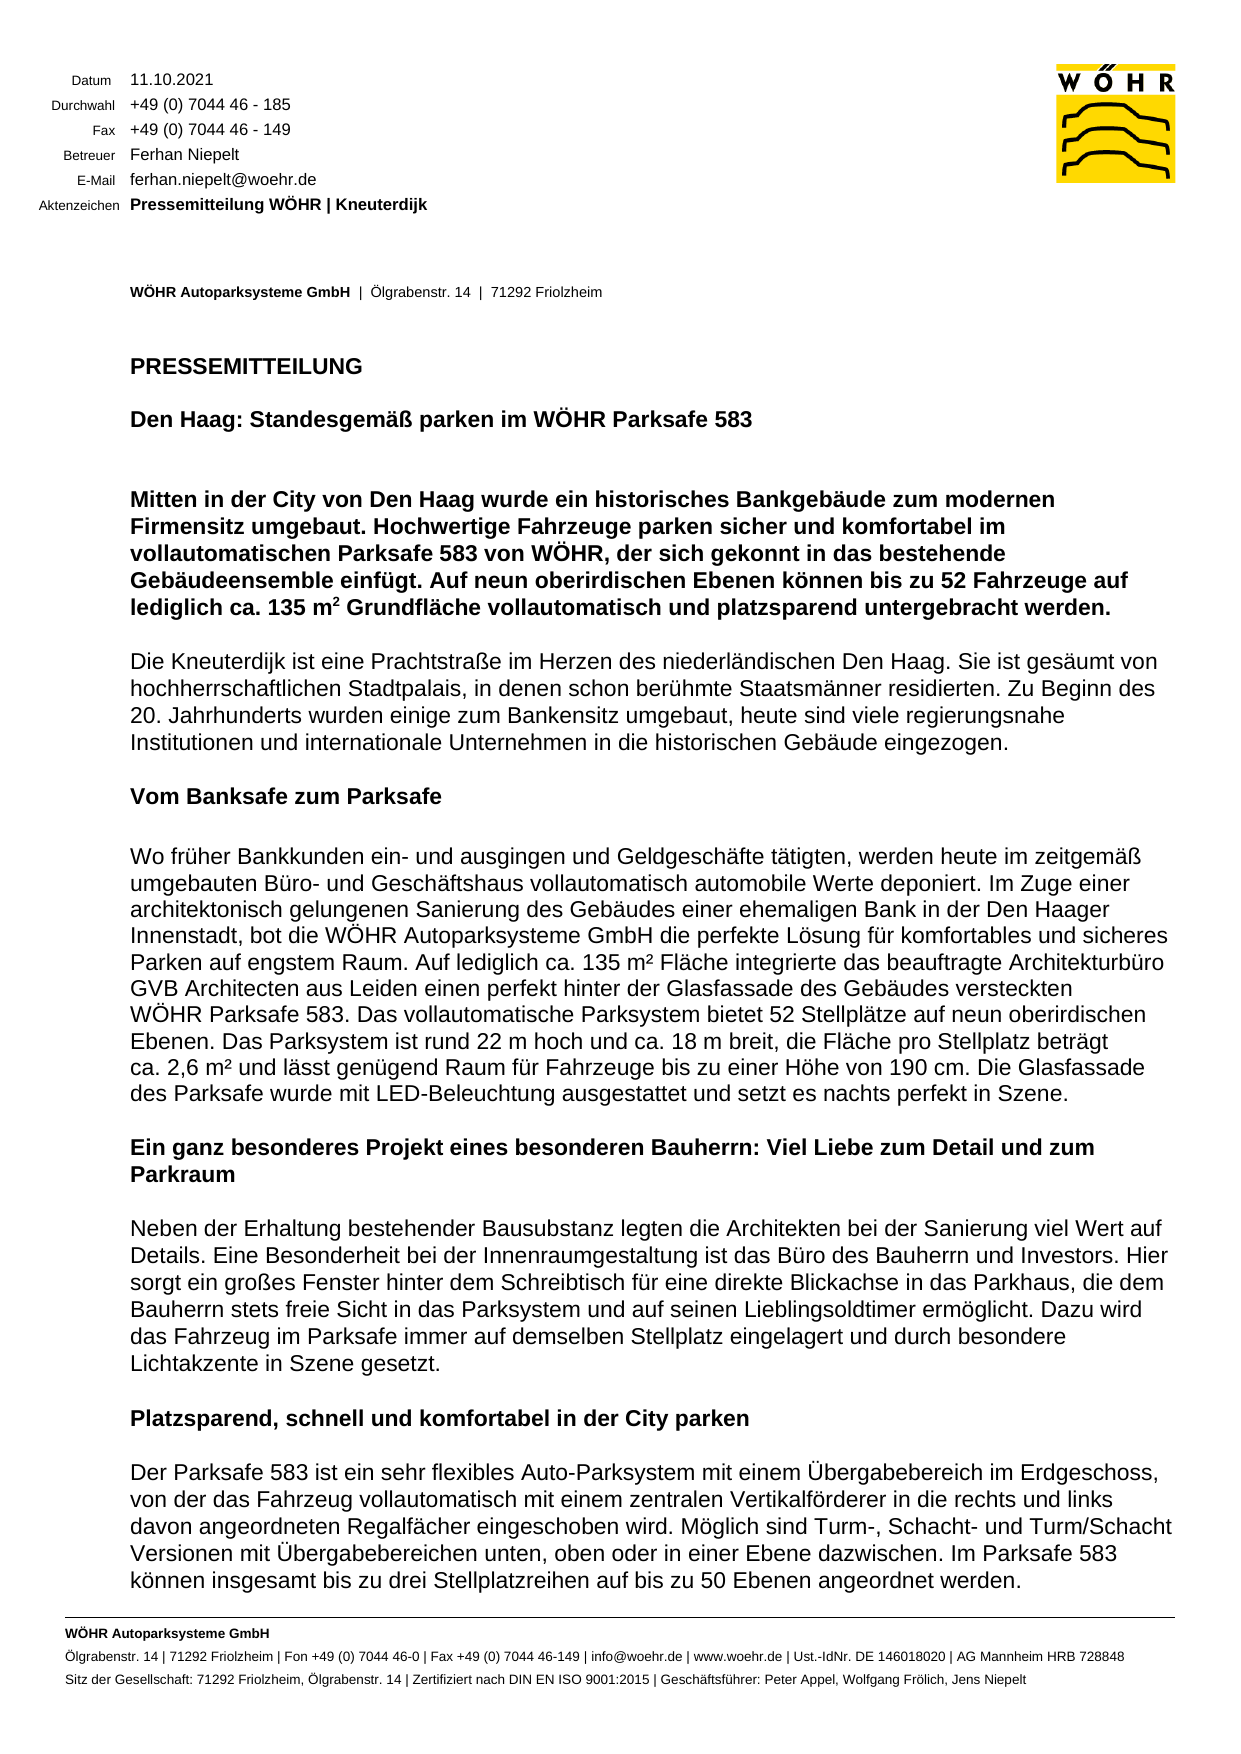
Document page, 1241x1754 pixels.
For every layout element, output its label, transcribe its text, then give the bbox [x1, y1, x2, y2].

text Neben der Erhaltung bestehender Bausubstanz legten die Architekten bei der Sanierung viel Wert auf Details. Eine Besonderheit bei der Innenraumgestaltung ist das Büro des Bauherrn und Investors. Hier sorgt ein großes Fenster hinter dem Schreibtisch für eine direkte Blickachse in das Parkhaus, die dem Bauherrn stets freie Sicht in das Parksystem und auf seinen Lieblingsoldtimer ermöglicht. Dazu wird das Fahrzeug im Parksafe immer auf demselben Stellplatz eingelagert und durch besondere Lichtakzente in Szene gesetzt. [130, 1214, 1175, 1377]
text Der Parksafe 583 ist ein sehr flexibles Auto-Parksystem mit einem Übergabebereich im Erdgeschoss, von der das Fahrzeug vollautomatisch mit einem zentralen Vertikalförderer in die rechts und links davon angeordneten Regalfächer eingeschoben wird. Möglich sind Turm-, Schacht- und Turm/Schacht Versionen mit Übergabebereichen unten, oben oder in einer Ebene dazwischen. Im Parksafe 583 können insgesamt bis zu drei Stellplatzreihen auf bis zu 50 Ebenen angeordnet werden. [130, 1458, 1175, 1593]
text Wo früher Bankkunden ein- und ausgingen und Geldgeschäfte tätigten, werden heute im zeitgemäß umgebauten Büro- und Geschäftshaus vollautomatisch automobile Werte deponiert. Im Zuge einer architektonisch gelungenen Sanierung des Gebäudes einer ehemaligen Bank in der Den Haager Innenstadt, bot die WÖHR Autoparksysteme GmbH die perfekte Lösung für komfortables und sicheres Parken auf engstem Raum. Auf lediglich ca. 135 m² Fläche integrierte das beauftragte Architekturbüro GVB Architecten aus Leiden einen perfekt hinter der Glasfassade des Gebäudes versteckten [130, 843, 1175, 1001]
picture [1056, 64, 1176, 183]
text WÖHR Autoparksysteme GmbH | Ölgrabenstr. 14 | 71292 Friolzheim [130, 283, 1175, 300]
text Mitten in der City von Den Haag wurde ein historisches Bankgebäude zum modernen Firmensitz umgebaut. Hochwertige Fahrzeuge parken sicher und komfortabel im vollautomatischen Parksafe 583 von WÖHR, der sich gekonnt in das bestehende Gebäudeensemble einfügt. Auf neun oberirdischen Ebenen können bis zu 52 Fahrzeuge auf lediglich ca. 135 m2 Grundfläche vollautomatisch und platzsparend untergebracht werden. [130, 485, 1175, 620]
text Die Kneuterdijk ist eine Prachtstraße im Herzen des niederländischen Den Haag. Sie ist gesäumt von hochherrschaftlichen Stadtpalais, in denen schon berühmte Staatsmänner residierten. Zu Beginn des 20. Jahrhunderts wurden einige zum Bankensitz umgebaut, heute sind viele regierungsnahe Institutionen und internationale Unternehmen in die historischen Gebäude eingezogen. [130, 647, 1175, 756]
text Vom Banksafe zum Parksafe [130, 783, 1175, 809]
text Den Haag: Standesgemäß parken im WÖHR Parksafe 583 [130, 406, 1175, 432]
text WÖHR Parksafe 583. Das vollautomatische Parksystem bietet 52 Stellplätze auf neun oberirdischen Ebenen. Das Parksystem ist rund 22 m hoch und ca. 18 m breit, die Fläche pro Stellplatz beträgt [130, 1001, 1175, 1054]
text Platzsparend, schnell und komfortabel in der City parken [130, 1404, 1175, 1431]
text ca. 2,6 m² und lässt genügend Raum für Fahrzeuge bis zu einer Höhe von 190 cm. Die Glasfassade des Parksafe wurde mit LED-Beleuchtung ausgestattet und setzt es nachts perfekt in Szene. [130, 1054, 1175, 1107]
text PRESSEMITTEILUNG [130, 353, 1175, 379]
text Ein ganz besonderes Projekt eines besonderen Bauherrn: Viel Liebe zum Detail und zum Parkraum [130, 1133, 1175, 1187]
